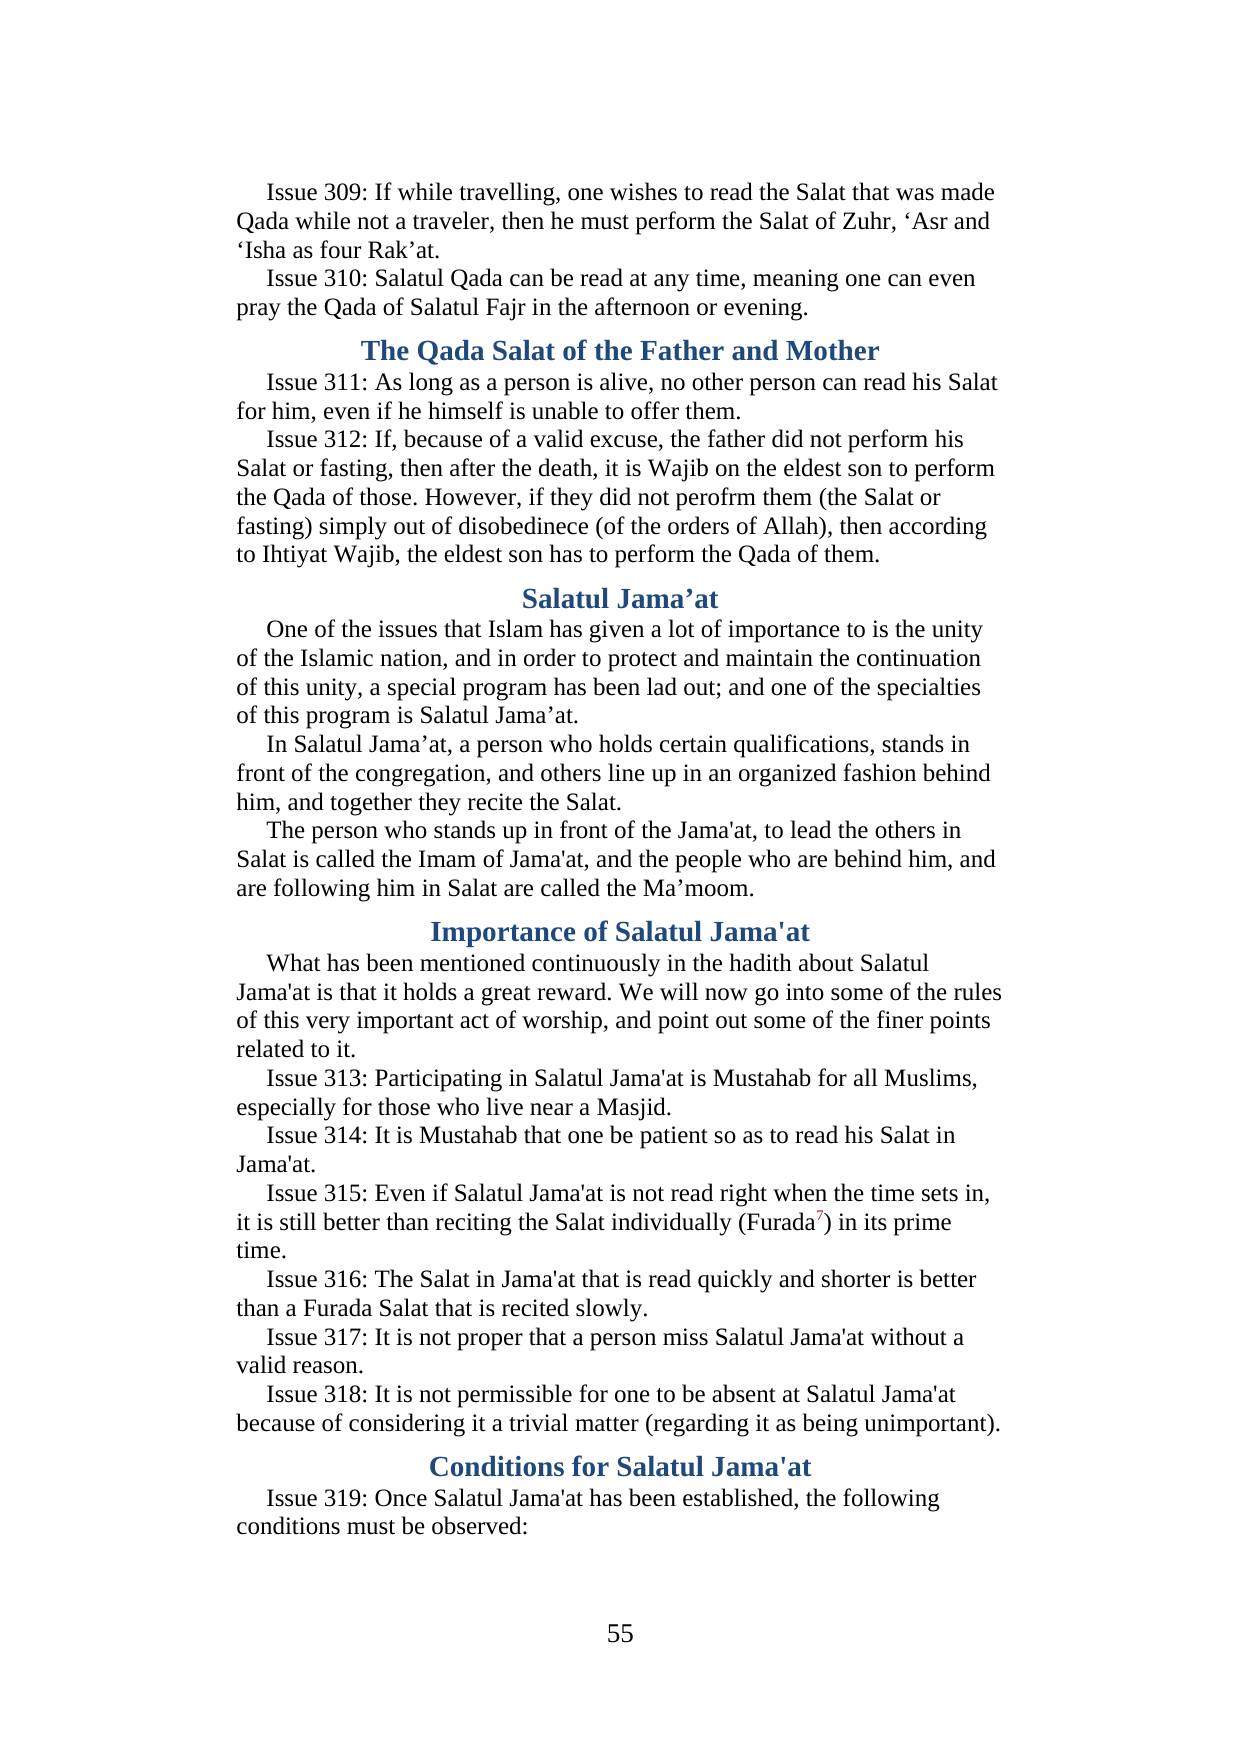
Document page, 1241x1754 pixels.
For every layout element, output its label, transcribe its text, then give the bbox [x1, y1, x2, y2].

text Issue 311: As long as a person is alive, no other person can read his Salat for him, even if he himself is unable to offer them. [236, 367, 1004, 424]
text Issue 316: The Salat in Jama'at that is read quickly and shorter is better than a Furada Salat that is recited slowly. [236, 1264, 1004, 1322]
text Issue 313: Participating in Salatul Jama'at is Mustahab for all Muslims, especially for those who live near a Masjid. [236, 1063, 1004, 1120]
text Issue 309: If while travelling, one wishes to read the Salat that was made Qada while not a traveler, then he must perform the Salat of Zuhr, ‘Asr and ‘Isha as four Rak’at. [236, 177, 1004, 263]
text Issue 317: It is not proper that a person miss Salatul Jama'at without a valid reason. [236, 1322, 1004, 1379]
text Issue 315: Even if Salatul Jama'at is not read right when the time sets in, it is still better than reciting the Salat individually (Furada7) in its prime time. [236, 1178, 1004, 1264]
subtitle Salatul Jama’at [236, 581, 1004, 614]
text Issue 318: It is not permissible for one to be absent at Salatul Jama'at because of considering it a trivial matter (regarding it as being unimportant). [236, 1379, 1004, 1437]
subtitle Importance of Salatul Jama'at [236, 914, 1004, 948]
text Issue 312: If, because of a valid excuse, the father did not perform his Salat or fasting, then after the death, it is Wajib on the eldest son to perform the Qada of those. However, if they did not perofrm them (the Salat or fasting) simply out of disobedinece (of the orders of Allah), then according to Ihtiyat Wajib, the eldest son has to perform the Qada of them. [236, 424, 1004, 568]
subtitle Conditions for Salatul Jama'at [236, 1449, 1004, 1483]
text One of the issues that Islam has given a lot of importance to is the unity of the Islamic nation, and in order to protect and maintain the continuation of this unity, a special program has been lad out; and one of the specialties of this program is Salatul Jama’at. [236, 614, 1004, 729]
text What has been mentioned continuously in the hadith about Salatul Jama'at is that it holds a great reward. We will now go into some of the rules of this very important act of worship, and point out some of the finer points related to it. [236, 948, 1004, 1063]
text Issue 310: Salatul Qada can be read at any time, meaning one can even pray the Qada of Salatul Fajr in the afternoon or evening. [236, 263, 1004, 321]
subtitle The Qada Salat of the Father and Mother [236, 333, 1004, 367]
text Issue 319: Once Salatul Jama'at has been established, the following conditions must be observed: [236, 1483, 1004, 1540]
text In Salatul Jama’at, a person who holds certain qualifications, stands in front of the congregation, and others line up in an organized fashion behind him, and together they recite the Salat. [236, 729, 1004, 816]
text The person who stands up in front of the Jama'at, to lead the others in Salat is called the Imam of Jama'at, and the people who are behind him, and are following him in Salat are called the Ma’moom. [236, 816, 1004, 902]
text Issue 314: It is Mustahab that one be patient so as to read his Salat in Jama'at. [236, 1120, 1004, 1178]
